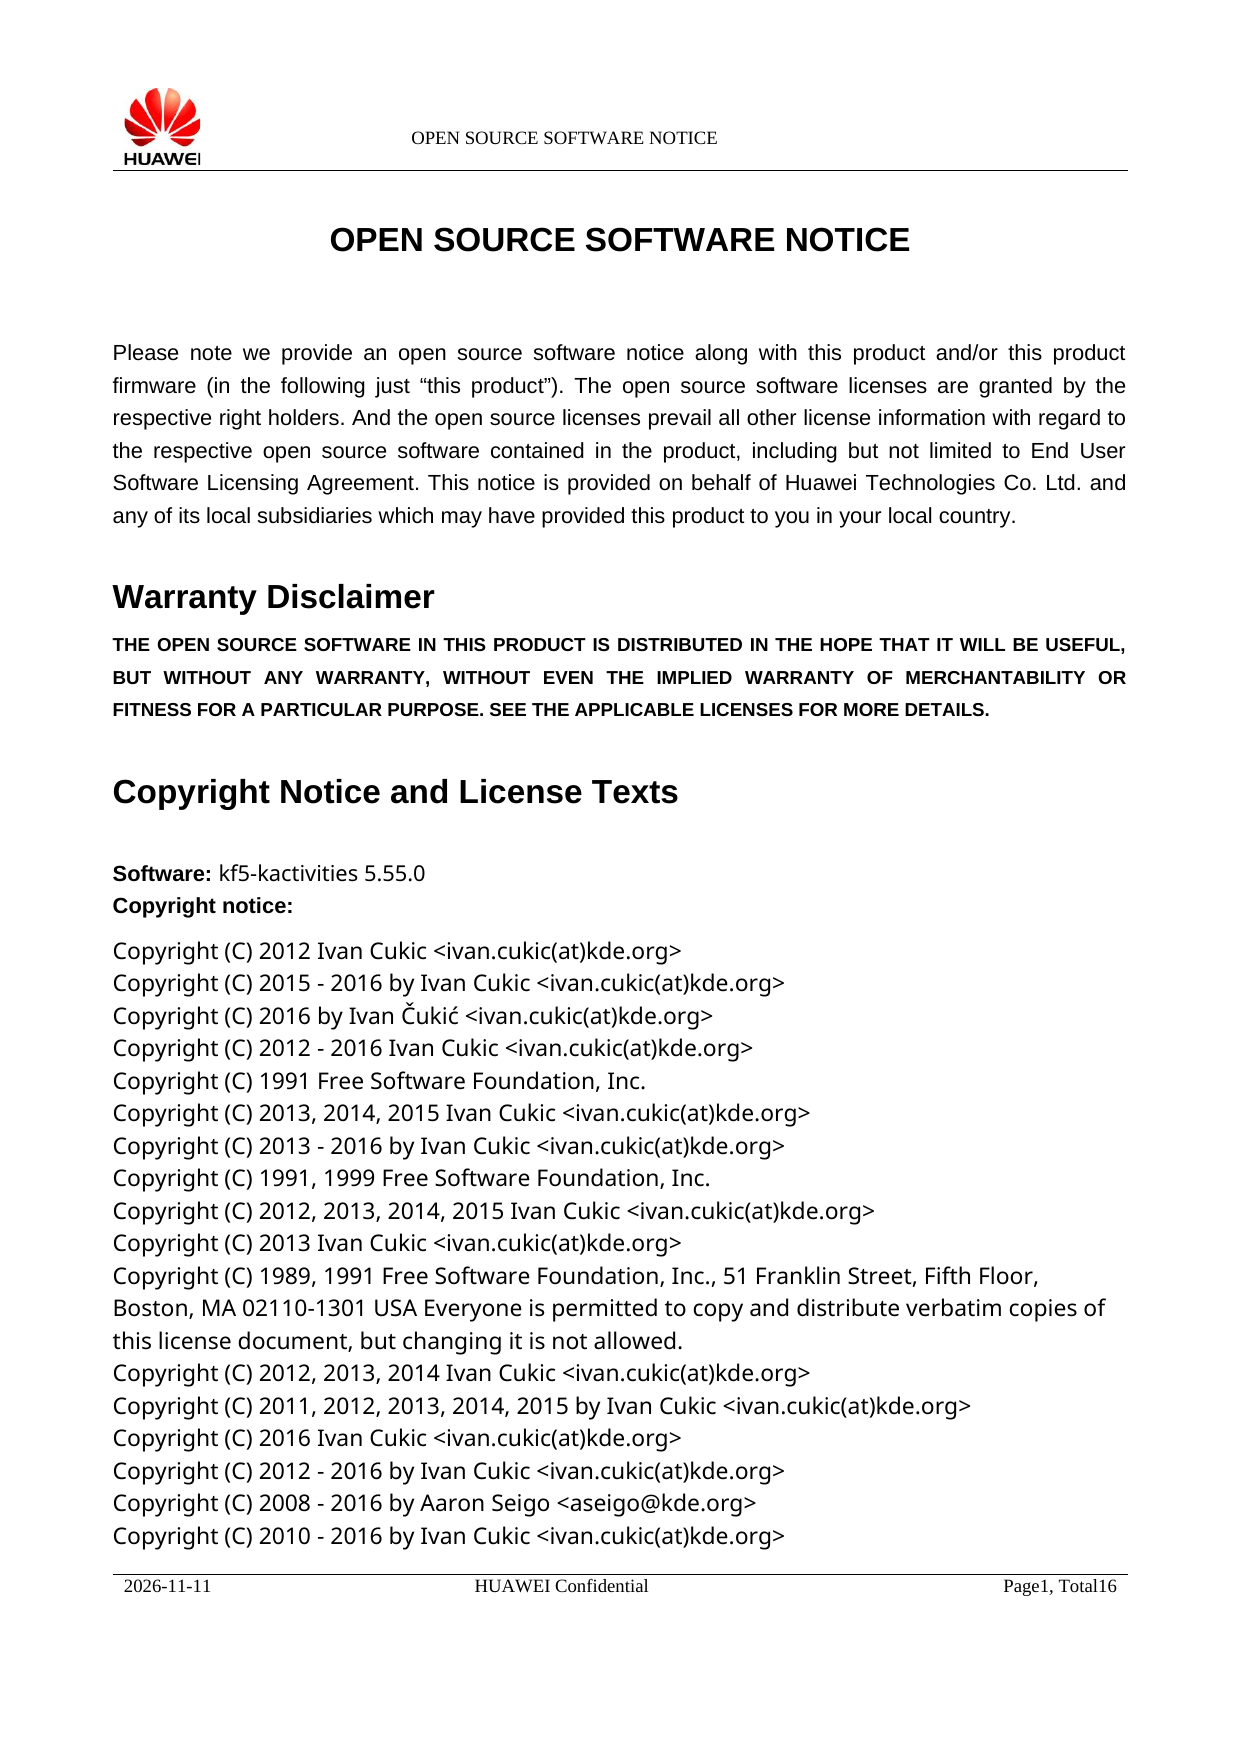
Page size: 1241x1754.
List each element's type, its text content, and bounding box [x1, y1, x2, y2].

text Copyright Notice and License Texts [112, 759, 1128, 824]
picture [124, 88, 201, 165]
text Copyright notice: [112, 889, 1128, 921]
text The open source software in this product is distributed in the hope that it will be useful, but WITHOUT ANY WARRANTY, without even the implied warranty of MERCHANTABILITY or FITNESS FOR A PARTICULAR PURPOSE. See the applicable licenses for more details. [112, 629, 1128, 726]
text OPEN SOURCE SOFTWARE NOTICE [112, 206, 1128, 271]
text Warranty Disclaimer [112, 564, 1128, 629]
text Please note we provide an open source software notice along with this product and/or this product firmware (in the following just “this product”). The open source software licenses are granted by the respective right holders. And the open source licenses prevail all other license information with regard to the respective open source software contained in the product, including but not limited to End User Software Licensing Agreement. This notice is provided on behalf of Huawei Technologies Co. Ltd. and any of its local subsidiaries which may have provided this product to you in your local country. [112, 336, 1128, 531]
title Software: kf5-kactivities 5.55.0 [112, 856, 1128, 889]
